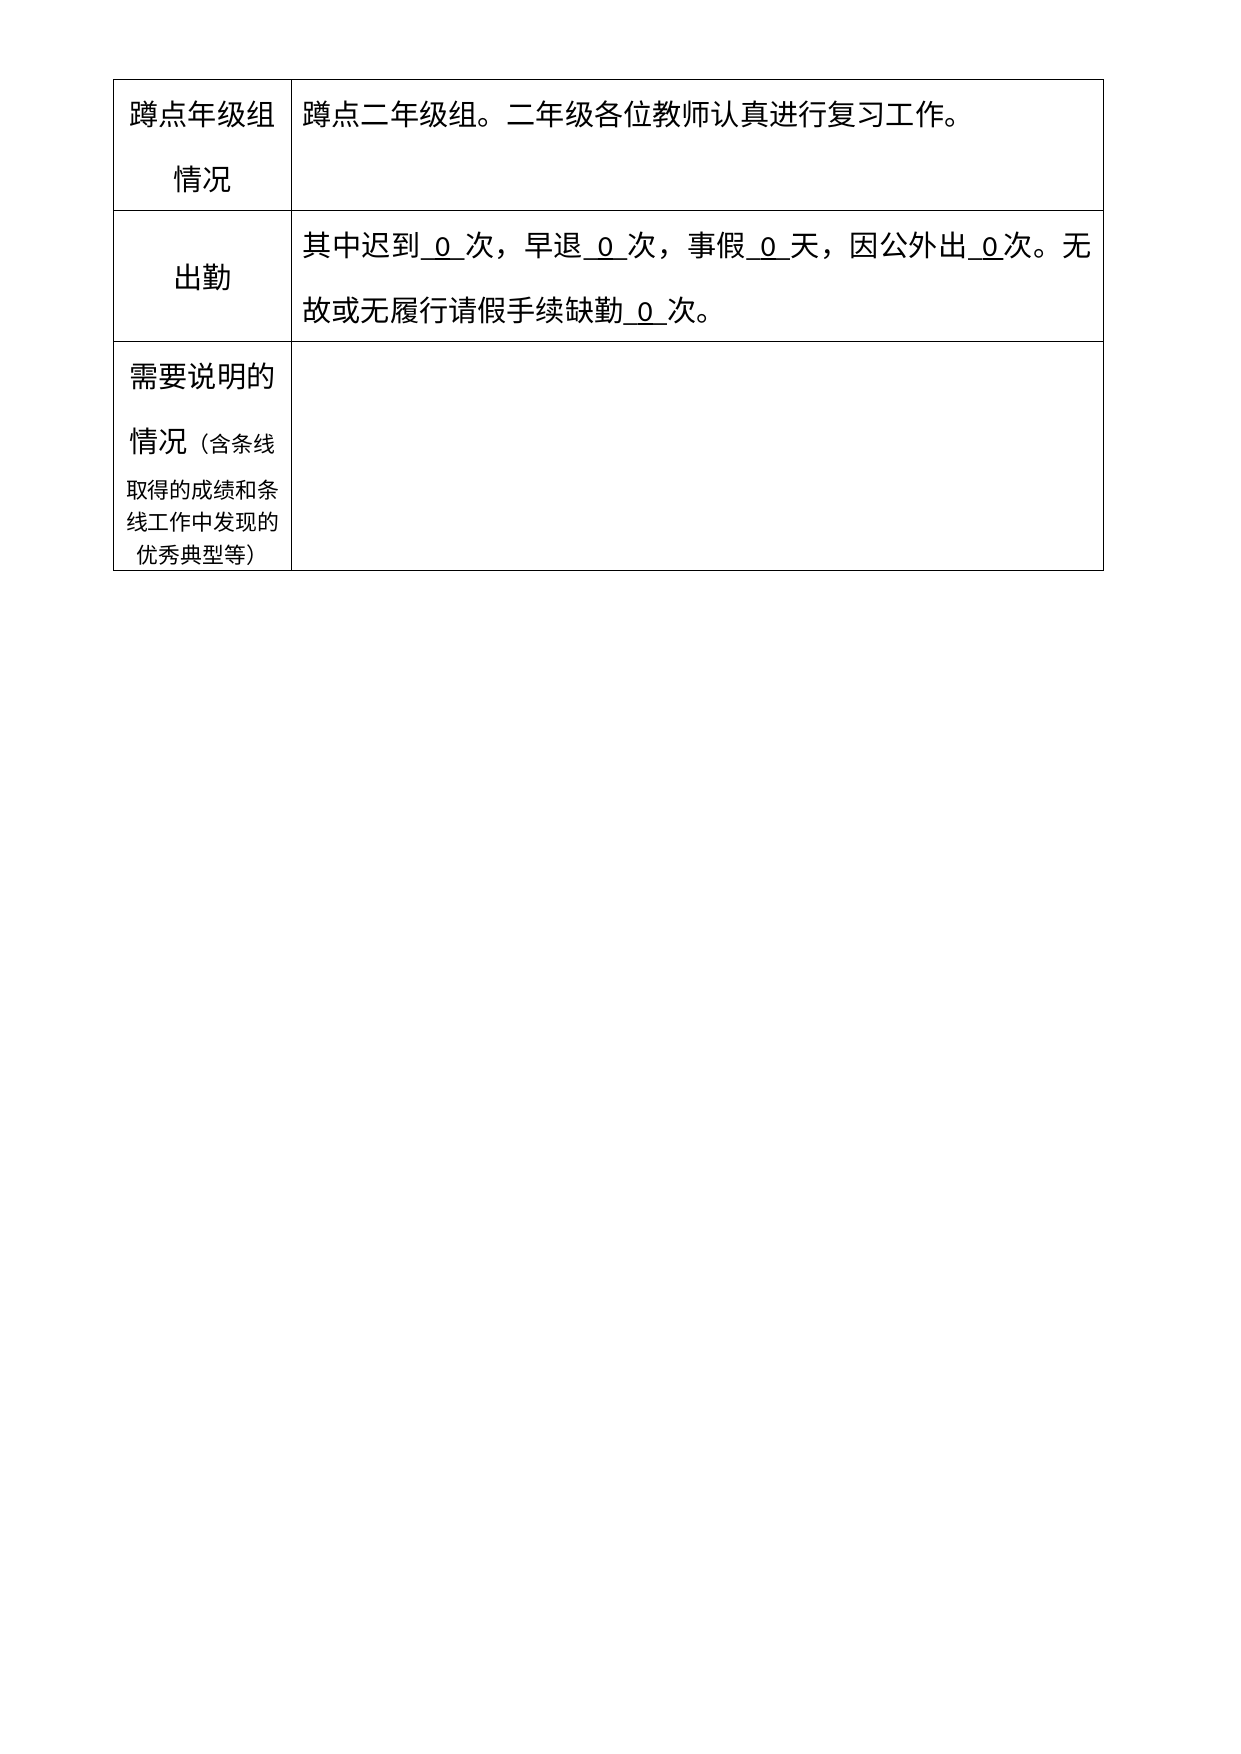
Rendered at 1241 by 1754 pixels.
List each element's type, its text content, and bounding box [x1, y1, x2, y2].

table_cell 蹲点年级组情况 [114, 80, 291, 210]
table_cell 需要说明的情况（含条线取得的成绩和条线工作中发现的优秀典型等） [114, 342, 291, 570]
table_cell 其中迟到_0_次，早退_0_次，事假_0_天，因公外出_0次。无故或无履行请假手续缺勤_0_次。 [292, 211, 1103, 341]
table_cell 蹲点二年级组。二年级各位教师认真进行复习工作。 [292, 80, 1103, 210]
table_cell 出勤 [114, 211, 291, 341]
table_cell [292, 342, 1103, 570]
